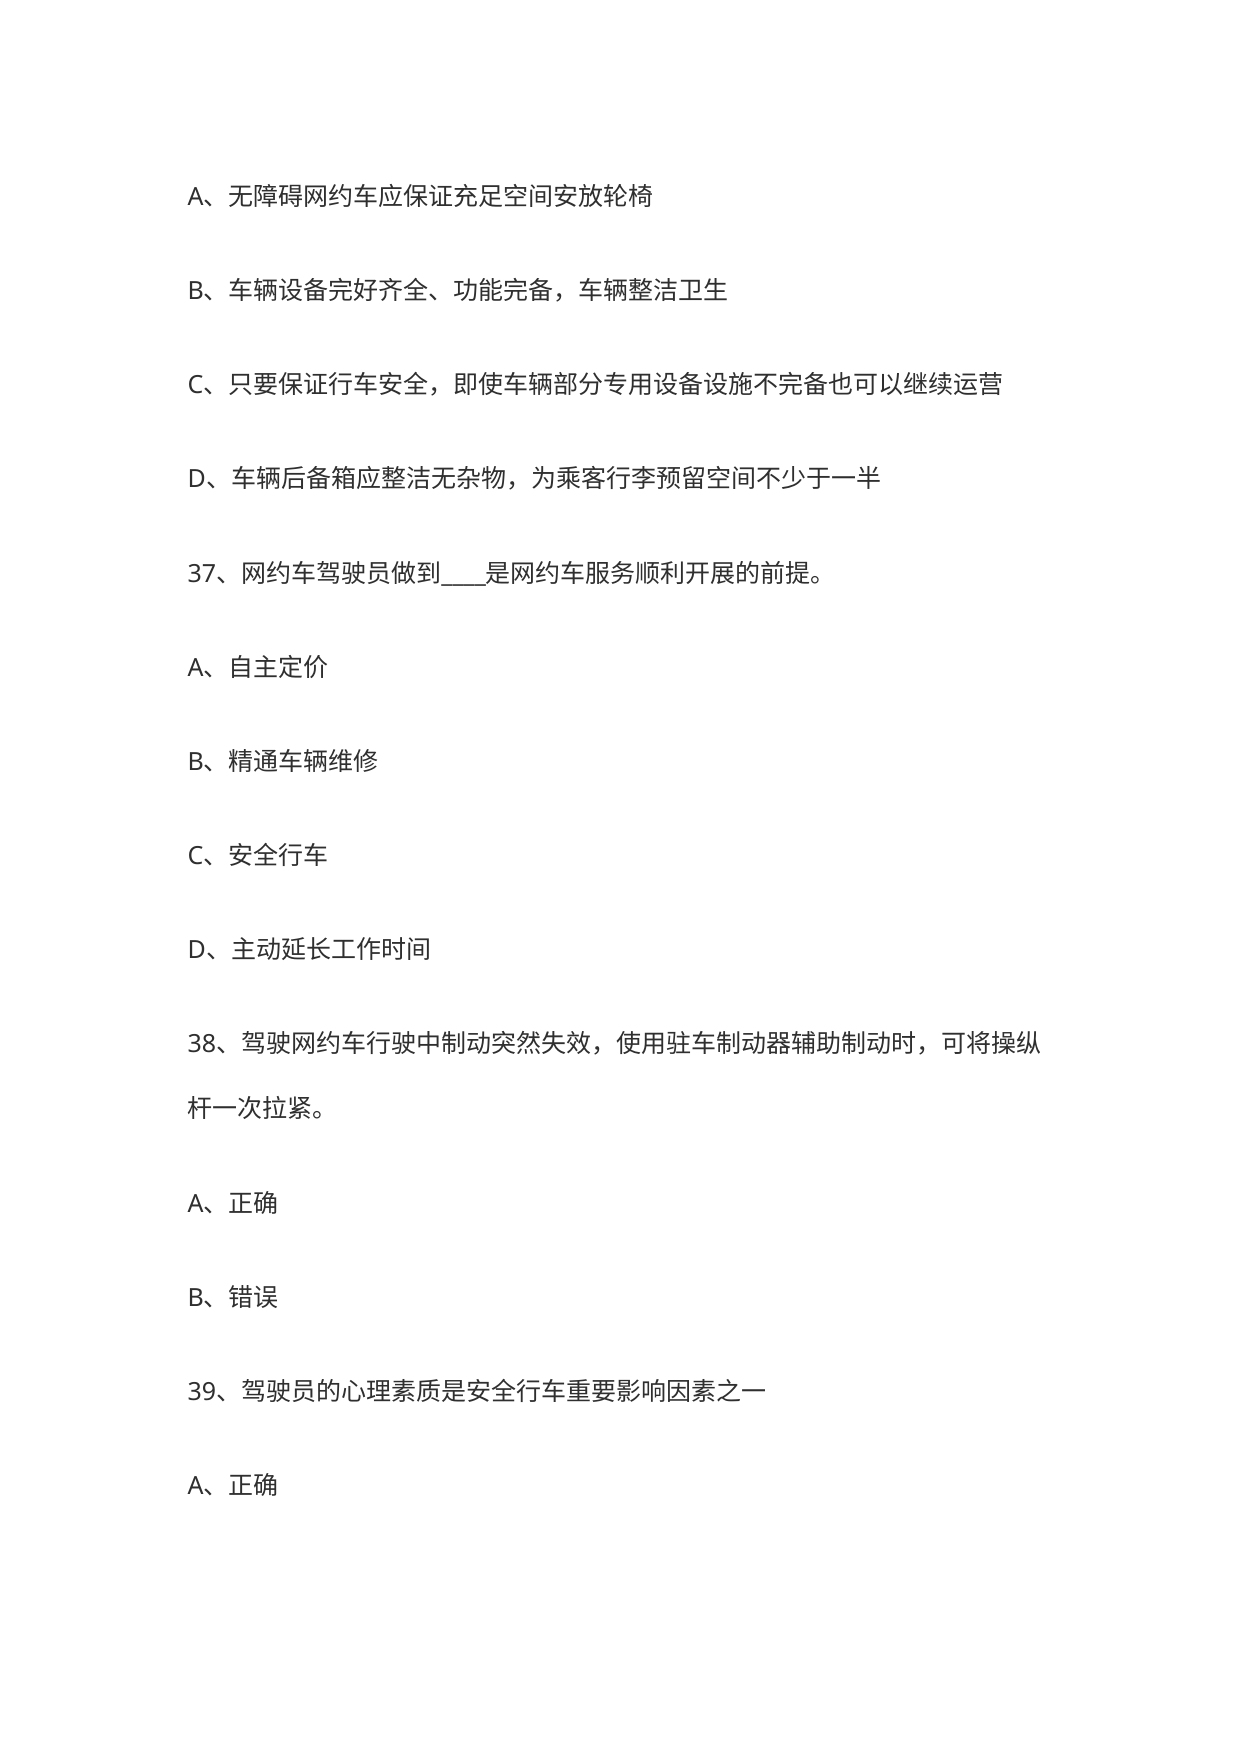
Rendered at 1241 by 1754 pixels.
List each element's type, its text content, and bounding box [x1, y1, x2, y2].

text 37、网约车驾驶员做到____是网约车服务顺利开展的前提。 [187, 539, 1053, 604]
text A、正确 [187, 1169, 1053, 1234]
text C、只要保证行车安全，即使车辆部分专用设备设施不完备也可以继续运营 [187, 350, 1053, 415]
text D、主动延长工作时间 [187, 915, 1053, 980]
text 39、驾驶员的心理素质是安全行车重要影响因素之一 [187, 1357, 1053, 1422]
text D、车辆后备箱应整洁无杂物，为乘客行李预留空间不少于一半 [187, 444, 1053, 509]
text A、正确 [187, 1451, 1053, 1516]
text C、安全行车 [187, 821, 1053, 886]
text B、车辆设备完好齐全、功能完备，车辆整洁卫生 [187, 256, 1053, 321]
text B、精通车辆维修 [187, 727, 1053, 792]
text 38、驾驶网约车行驶中制动突然失效，使用驻车制动器辅助制动时，可将操纵杆一次拉紧。 [187, 1009, 1053, 1139]
text A、自主定价 [187, 633, 1053, 698]
text B、错误 [187, 1263, 1053, 1328]
text A、无障碍网约车应保证充足空间安放轮椅 [187, 162, 1053, 227]
